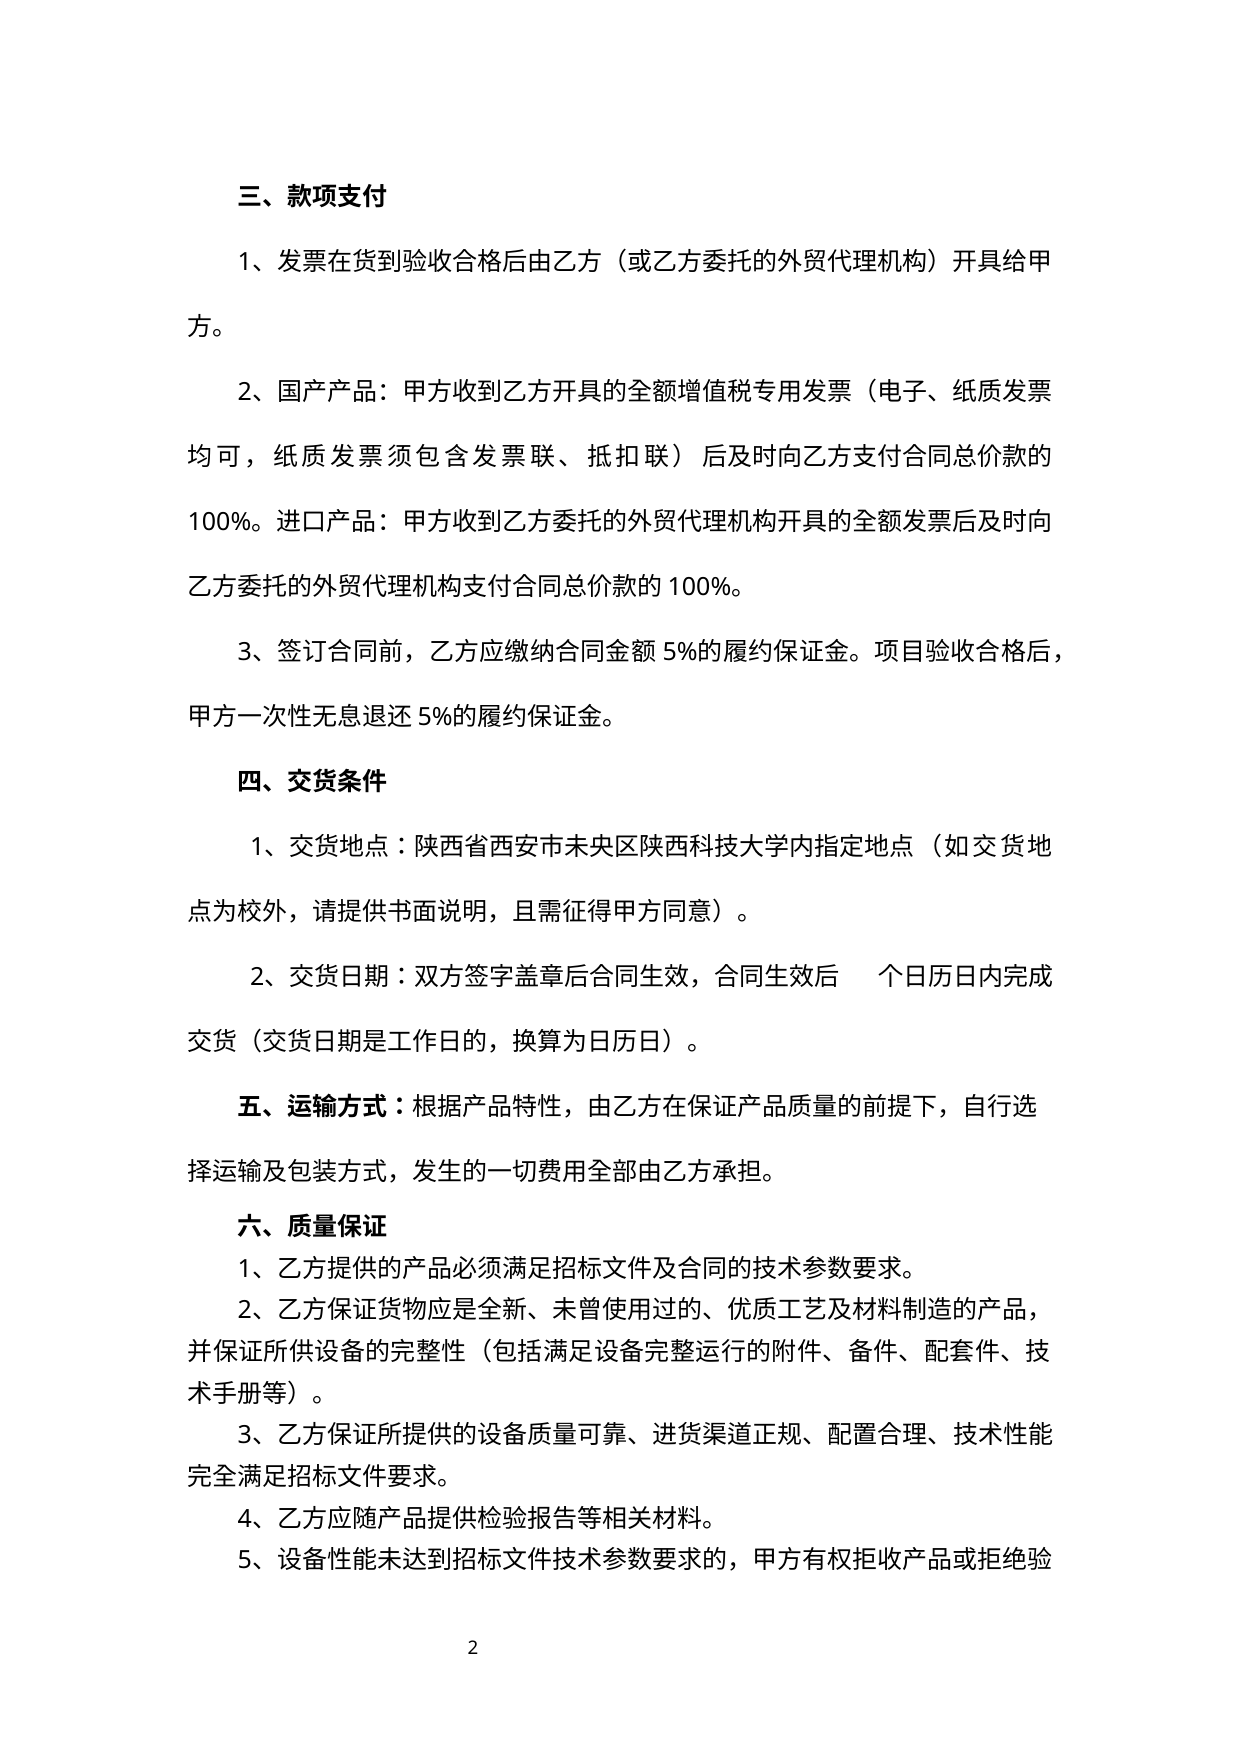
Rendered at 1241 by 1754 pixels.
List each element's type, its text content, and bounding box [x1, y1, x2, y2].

text 1、交货地点：陕西省西安市未央区陕西科技大学内指定地点（如交货地点为校外，请提供书面说明，且需征得甲方同意）。 [187, 812, 1053, 942]
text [187, 1535, 1053, 1577]
text 1、乙方提供的产品必须满足招标文件及合同的技术参数要求。 [187, 1244, 1053, 1285]
text 4、乙方应随产品提供检验报告等相关材料。 [187, 1494, 1053, 1535]
text 3、乙方保证所提供的设备质量可靠、进货渠道正规、配置合理、技术性能完全满足招标文件要求。 [187, 1410, 1053, 1494]
text 2、乙方保证货物应是全新、未曾使用过的、优质工艺及材料制造的产品，并保证所供设备的完整性（包括满足设备完整运行的附件、备件、配套件、技术手册等）。 [187, 1285, 1053, 1410]
text 2、国产产品：甲方收到乙方开具的全额增值税专用发票（电子、纸质发票均可，纸质发票须包含发票联、抵扣联）后及时向乙方支付合同总价款的100%。进口产品：甲方收到乙方委托的外贸代理机构开具的全额发票后及时向乙方委托的外贸代理机构支付合同总价款的100%。 [187, 357, 1053, 617]
text 3、签订合同前，乙方应缴纳合同金额5%的履约保证金。项目验收合格后，甲方一次性无息退还5%的履约保证金。 [187, 617, 1053, 747]
text 四、交货条件 [187, 747, 1053, 812]
text 六、质量保证 [187, 1202, 1053, 1244]
text 2、交货日期：双方签字盖章后合同生效，合同生效后 个日历日内完成交货（交货日期是工作日的，换算为日历日）。 [187, 942, 1053, 1072]
text 三、款项支付 [187, 162, 1053, 227]
text 1、发票在货到验收合格后由乙方（或乙方委托的外贸代理机构）开具给甲方。 [187, 227, 1053, 357]
text 五、运输方式：根据产品特性，由乙方在保证产品质量的前提下，自行选择运输及包装方式，发生的一切费用全部由乙方承担。 [187, 1072, 1053, 1202]
